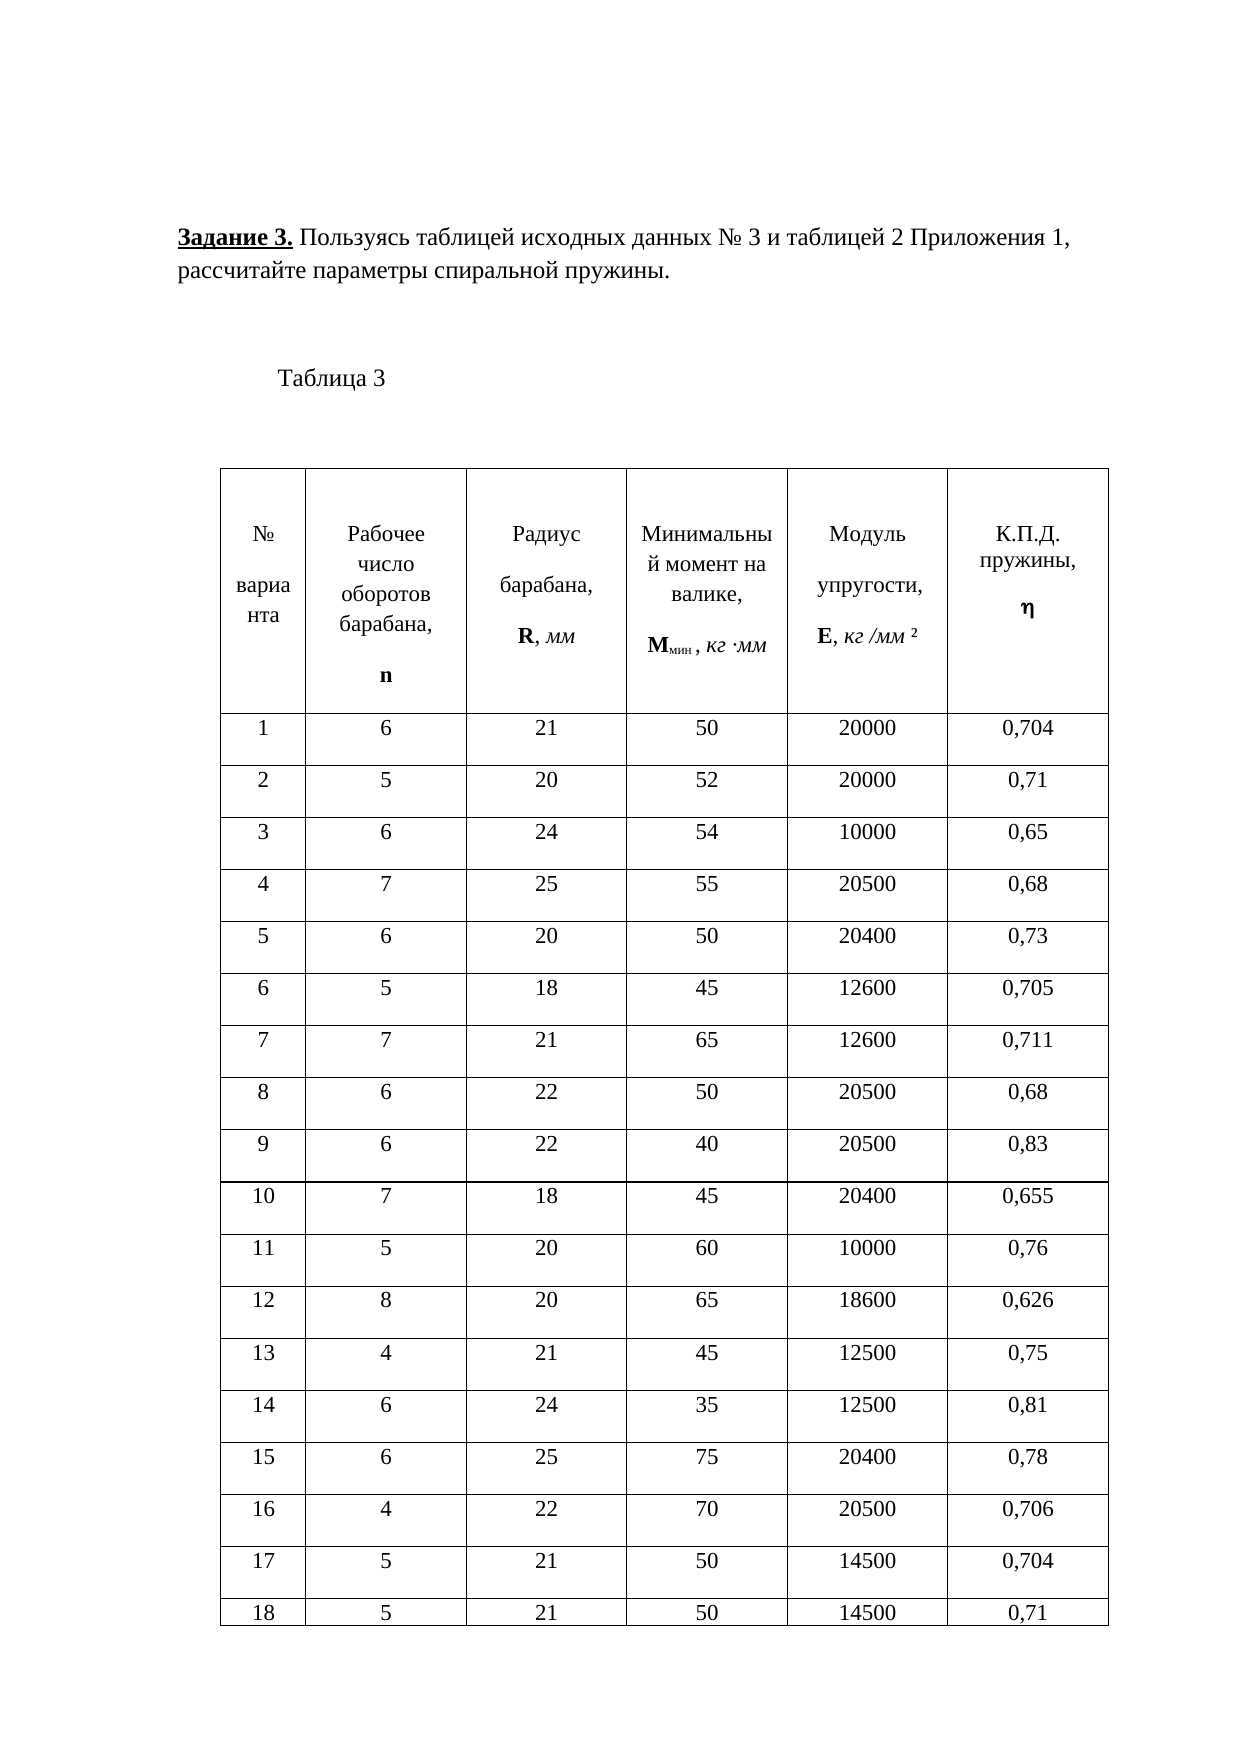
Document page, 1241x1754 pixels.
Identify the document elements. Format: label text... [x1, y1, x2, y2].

table_cell 5 [306, 1235, 466, 1286]
table_cell 6 [306, 1130, 466, 1181]
table_cell 0,65 [948, 818, 1108, 869]
table_cell 21 [467, 1599, 626, 1625]
table_cell 24 [467, 818, 626, 869]
table_cell 0,78 [948, 1443, 1108, 1494]
table_cell 20400 [788, 1183, 947, 1233]
table_header Рабочее число оборотов барабана, n [306, 469, 466, 713]
table_cell 25 [467, 870, 626, 921]
table_cell 0,71 [948, 1599, 1108, 1625]
table_cell 0,81 [948, 1391, 1108, 1442]
table_cell 17 [221, 1547, 305, 1598]
table_cell 55 [627, 870, 787, 921]
table_header Модуль упругости, Е, кг /мм ² [788, 469, 947, 713]
table_cell 22 [467, 1078, 626, 1129]
table_cell 12600 [788, 1026, 947, 1077]
table_cell 6 [306, 1078, 466, 1129]
table_cell 7 [306, 1183, 466, 1233]
table_cell 6 [221, 974, 305, 1025]
table_cell 20 [467, 922, 626, 973]
table_cell 0,83 [948, 1130, 1108, 1181]
table_cell 20500 [788, 1078, 947, 1129]
table_cell 0,706 [948, 1495, 1108, 1546]
table_cell 20500 [788, 1130, 947, 1181]
table_cell 5 [221, 922, 305, 973]
table_cell 5 [306, 1547, 466, 1598]
text Таблица 3 [177, 363, 1152, 392]
table_cell 21 [467, 1339, 626, 1390]
table_cell 18 [467, 1183, 626, 1233]
table_cell 24 [467, 1391, 626, 1442]
table_cell 10000 [788, 1235, 947, 1286]
table_cell 7 [306, 870, 466, 921]
table_cell 18600 [788, 1287, 947, 1338]
table_cell 0,76 [948, 1235, 1108, 1286]
table_cell 8 [306, 1287, 466, 1338]
table_cell 25 [467, 1443, 626, 1494]
table_cell 12500 [788, 1391, 947, 1442]
table_cell 20000 [788, 766, 947, 817]
table_cell 8 [221, 1078, 305, 1129]
table_cell 7 [221, 1026, 305, 1077]
table_cell 22 [467, 1130, 626, 1181]
table_cell 1 [221, 714, 305, 765]
table_cell 45 [627, 1183, 787, 1233]
table_cell 6 [306, 714, 466, 765]
table_cell 65 [627, 1287, 787, 1338]
table_cell 4 [306, 1339, 466, 1390]
table_cell 10000 [788, 818, 947, 869]
table_cell 5 [306, 974, 466, 1025]
table_cell 18 [221, 1599, 305, 1625]
table_cell 12500 [788, 1339, 947, 1390]
table_cell 4 [306, 1495, 466, 1546]
table_cell 6 [306, 922, 466, 973]
table_cell 12 [221, 1287, 305, 1338]
table_cell 3 [221, 818, 305, 869]
table_cell 70 [627, 1495, 787, 1546]
table_cell 0,704 [948, 1547, 1108, 1598]
table_cell 21 [467, 1547, 626, 1598]
table_cell 5 [306, 1599, 466, 1625]
table_cell 50 [627, 922, 787, 973]
table_cell 40 [627, 1130, 787, 1181]
table_cell 6 [306, 1443, 466, 1494]
table_cell 14500 [788, 1599, 947, 1625]
table_header № варианта [221, 469, 305, 713]
table_cell 0,71 [948, 766, 1108, 817]
table_cell 0,68 [948, 870, 1108, 921]
table_cell 11 [221, 1235, 305, 1286]
table_cell 13 [221, 1339, 305, 1390]
table_cell 20 [467, 766, 626, 817]
table_cell 0,655 [948, 1183, 1108, 1233]
table_cell 50 [627, 714, 787, 765]
table_cell 14 [221, 1391, 305, 1442]
table_header К.П.Д. пружины, [948, 469, 1108, 713]
table_cell 10 [221, 1183, 305, 1233]
table_cell 21 [467, 1026, 626, 1077]
table_cell 7 [306, 1026, 466, 1077]
table_header Радиус барабана, R, мм [467, 469, 626, 713]
table_cell 0,68 [948, 1078, 1108, 1129]
table_cell 20000 [788, 714, 947, 765]
table_cell 14500 [788, 1547, 947, 1598]
table_cell 22 [467, 1495, 626, 1546]
table_cell 35 [627, 1391, 787, 1442]
table_cell 6 [306, 818, 466, 869]
table_cell 20 [467, 1235, 626, 1286]
table_cell 20500 [788, 1495, 947, 1546]
table_cell 12600 [788, 974, 947, 1025]
table_cell 0,705 [948, 974, 1108, 1025]
table_header Минимальный момент на валике, Ммин , кг ·мм [627, 469, 787, 713]
table_cell 75 [627, 1443, 787, 1494]
text Задание 3. Пользуясь таблицей исходных данных № 3 и таблицей 2 Приложения 1, рассчитайте параметры спиральной пружины. [177, 222, 1152, 284]
table_cell 50 [627, 1547, 787, 1598]
table_cell 0,626 [948, 1287, 1108, 1338]
table_cell 20400 [788, 922, 947, 973]
table_cell 18 [467, 974, 626, 1025]
table_cell 52 [627, 766, 787, 817]
table_cell 2 [221, 766, 305, 817]
table_cell 45 [627, 1339, 787, 1390]
table_cell 50 [627, 1599, 787, 1625]
table_cell 0,711 [948, 1026, 1108, 1077]
table_cell 16 [221, 1495, 305, 1546]
table_cell 21 [467, 714, 626, 765]
table_cell 20 [467, 1287, 626, 1338]
table_cell 45 [627, 974, 787, 1025]
table_cell 54 [627, 818, 787, 869]
table_cell 15 [221, 1443, 305, 1494]
table_cell 20400 [788, 1443, 947, 1494]
table_cell 65 [627, 1026, 787, 1077]
table_cell 0,73 [948, 922, 1108, 973]
table_cell 50 [627, 1078, 787, 1129]
table_cell 9 [221, 1130, 305, 1181]
table_cell 6 [306, 1391, 466, 1442]
table_cell 5 [306, 766, 466, 817]
table_cell 60 [627, 1235, 787, 1286]
table_cell 20500 [788, 870, 947, 921]
table_cell 0,75 [948, 1339, 1108, 1390]
table_cell 0,704 [948, 714, 1108, 765]
table_cell 4 [221, 870, 305, 921]
